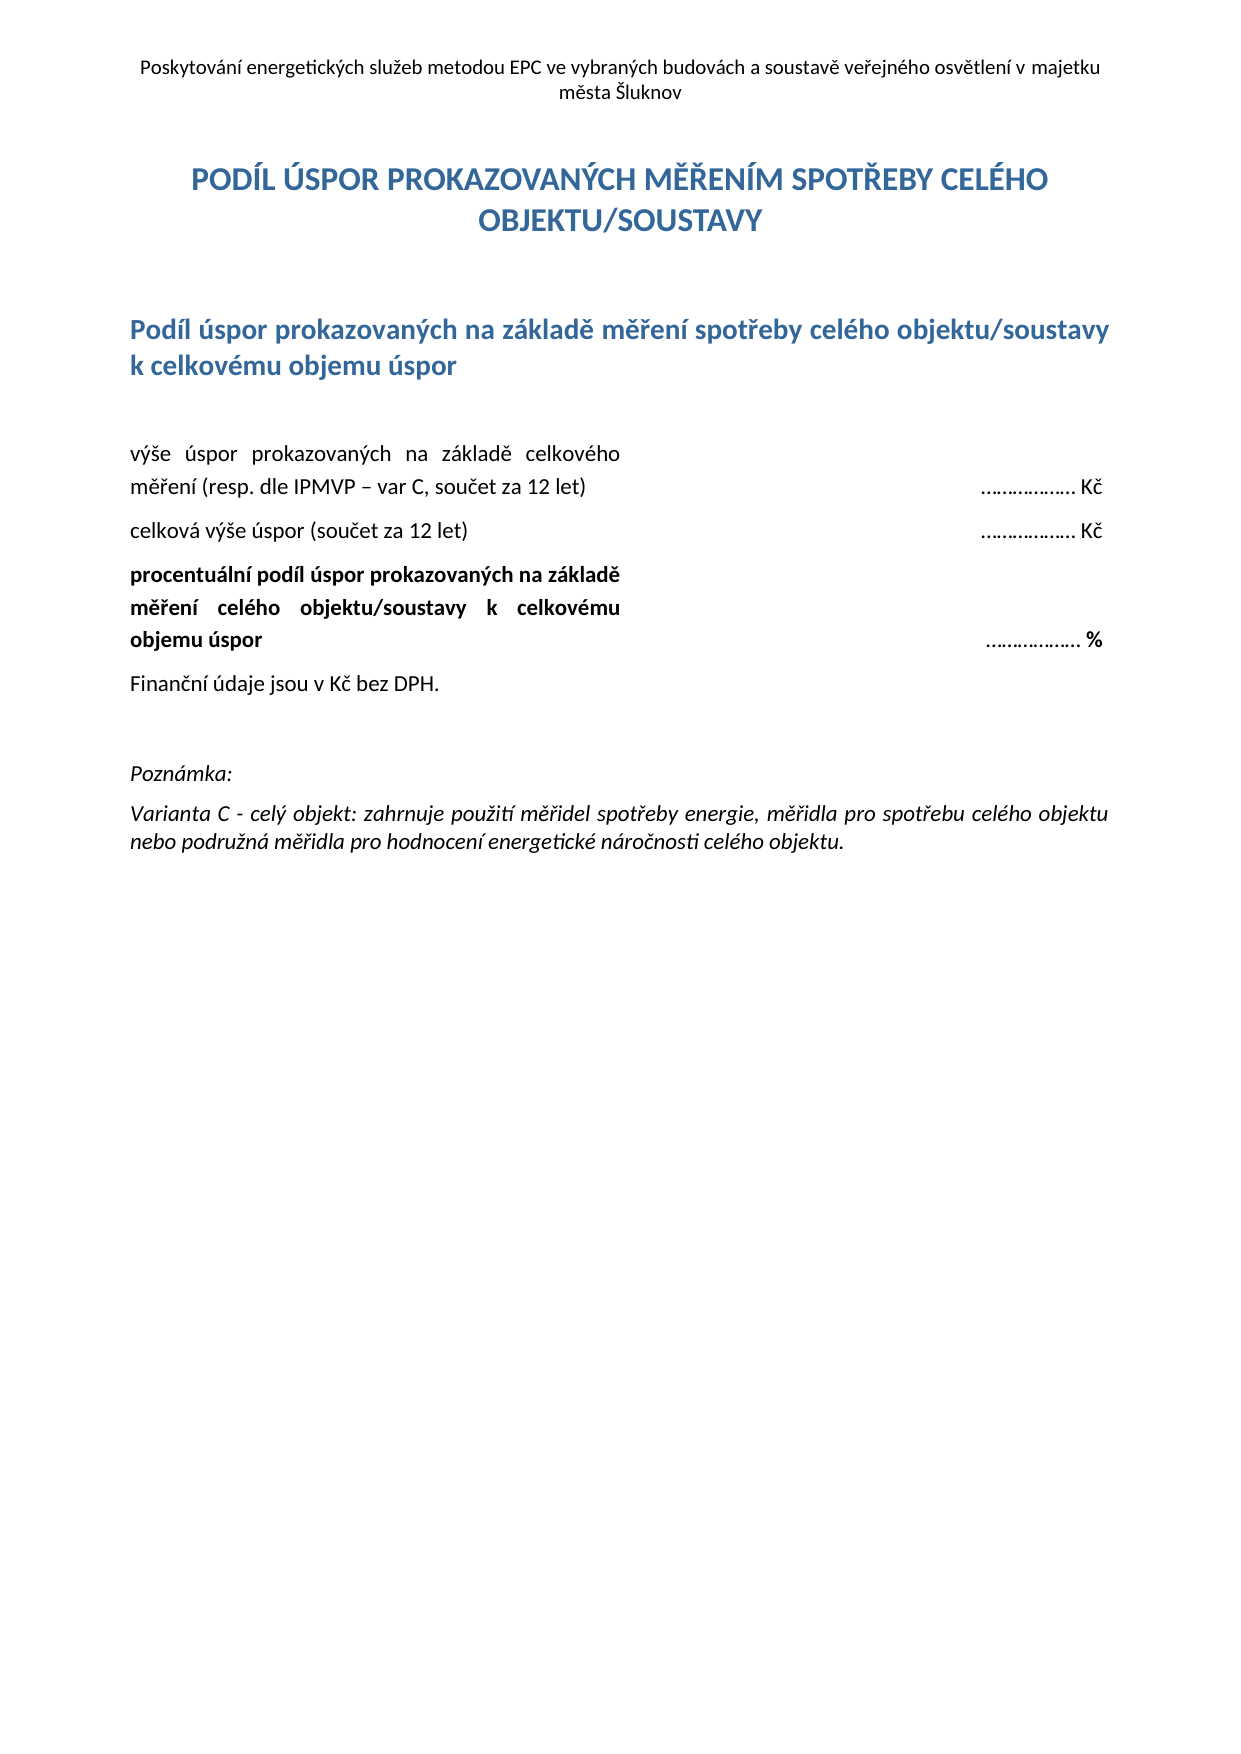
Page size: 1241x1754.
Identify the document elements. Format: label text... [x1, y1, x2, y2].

text Finanční údaje jsou v Kč bez DPH. [130, 669, 1110, 697]
table_cell ……………… Kč [632, 504, 1114, 548]
table_header výše úspor prokazovaných na základě celkového měření (resp. dle IPMVP – var C, součet za 12 let) [119, 427, 632, 504]
table_header ……………… Kč [632, 427, 1114, 504]
text Varianta C - celý objekt: zahrnuje použití měřidel spotřeby energie, měřidla pro spotřebu celého objektu nebo podružná měřidla pro hodnocení energetické náročnosti celého objektu. [130, 799, 1110, 855]
subtitle Podíl úspor prokazovaných na základě měření spotřeby celého objektu/soustavy k celkovému objemu úspor [130, 311, 1110, 382]
text Poznámka: [130, 759, 1110, 787]
table_cell procentuální podíl úspor prokazovaných na základě měření celého objektu/soustavy k celkovému objemu úspor [119, 548, 632, 657]
table_cell celková výše úspor (součet za 12 let) [119, 504, 632, 548]
subtitle PODÍL ÚSPOR PROKAZOVANÝCH MĚŘENÍM SPOTŘEBY CELÉHO OBJEKTU/SOUSTAVY [130, 158, 1110, 239]
table_cell ……………… % [632, 548, 1114, 657]
